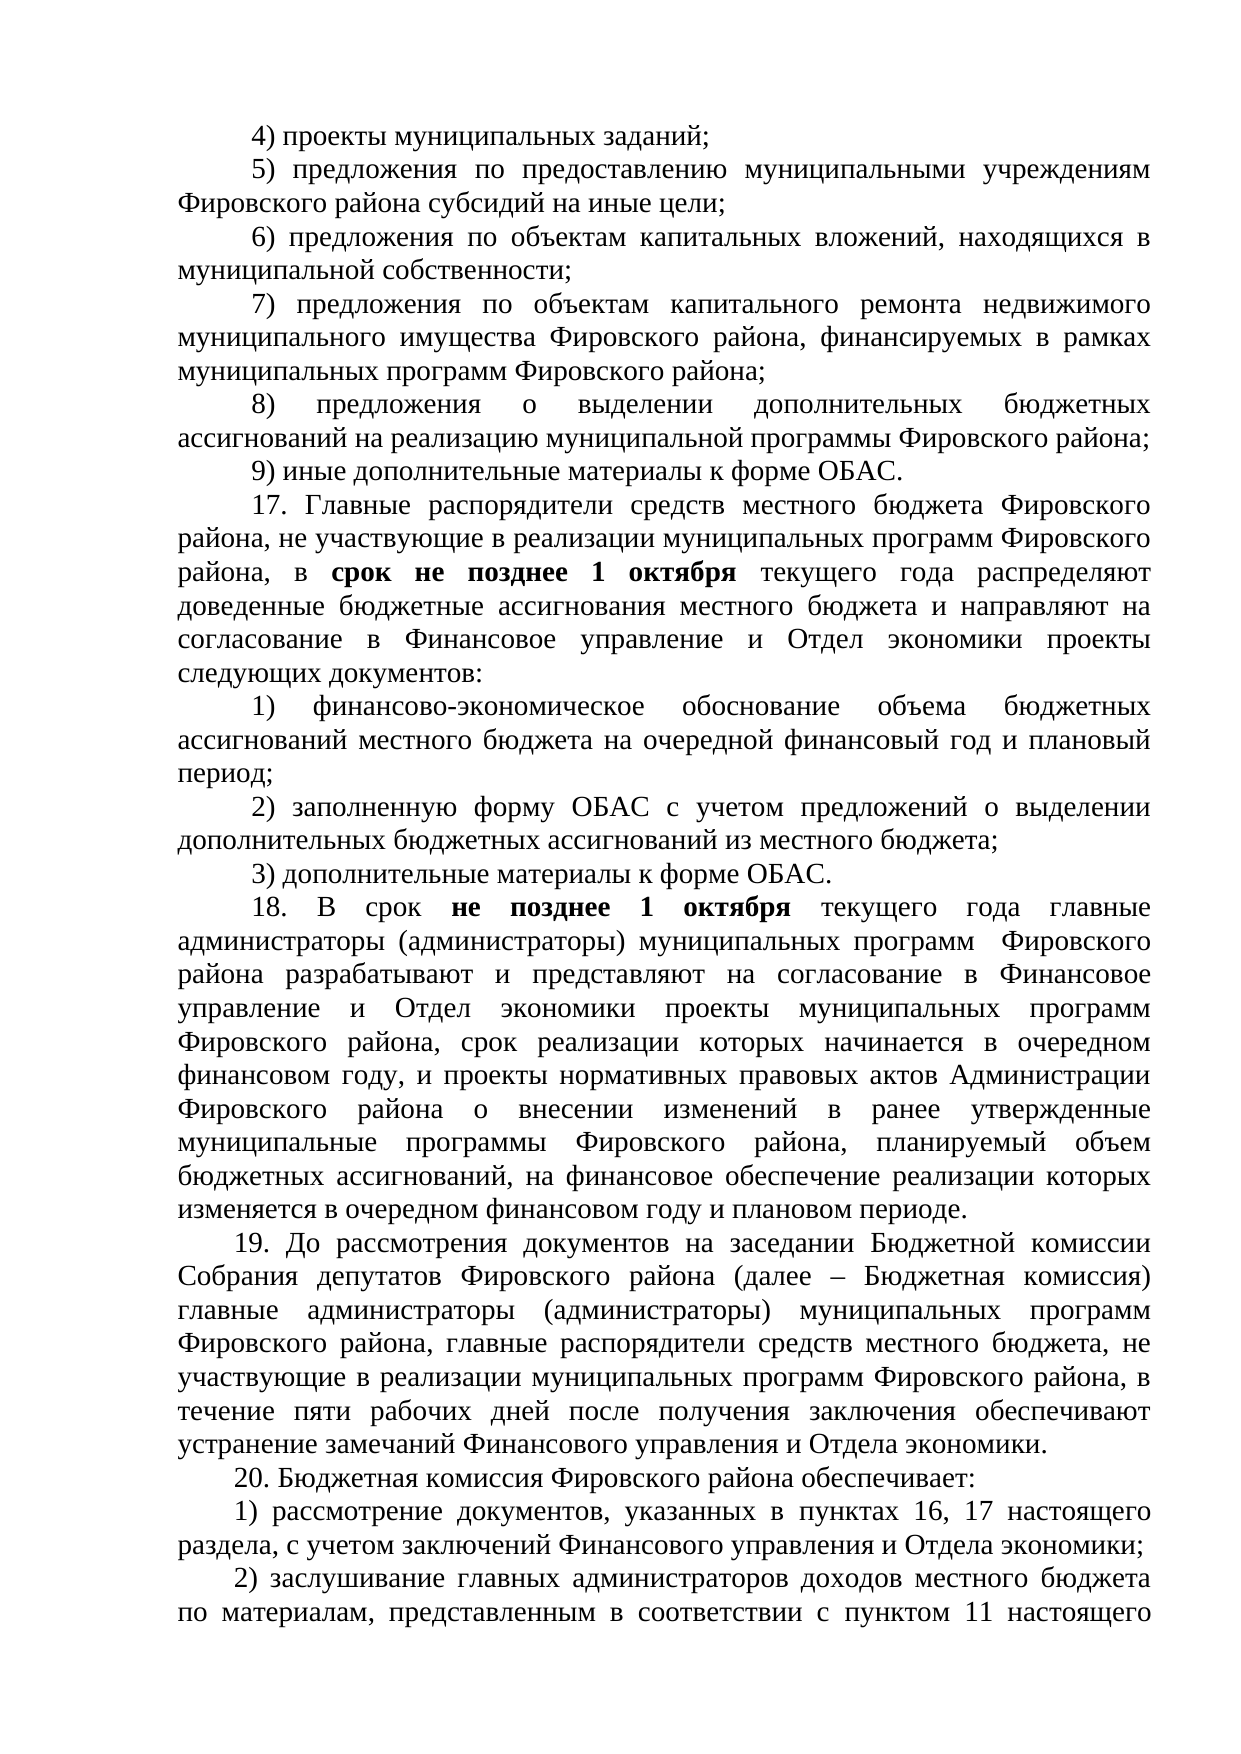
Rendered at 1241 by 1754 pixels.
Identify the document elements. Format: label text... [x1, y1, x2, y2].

text 19. До рассмотрения документов на заседании Бюджетной комиссии Собрания депутатов Фировского района (далее – Бюджетная комиссия) главные администраторы (администраторы) муниципальных программ Фировского района, главные распорядители средств местного бюджета, не участвующие в реализации муниципальных программ Фировского района, в течение пяти рабочих дней после получения заключения обеспечивают устранение замечаний Финансового управления и Отдела экономики. [177, 1225, 1152, 1460]
text 7) предложения по объектам капитального ремонта недвижимого муниципального имущества Фировского района, финансируемых в рамках муниципальных программ Фировского района; [177, 286, 1152, 386]
text 9) иные дополнительные материалы к форме ОБАС. [177, 453, 1152, 487]
text 6) предложения по объектам капитальных вложений, находящихся в муниципальной собственности; [177, 219, 1152, 286]
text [177, 1560, 1152, 1627]
text 5) предложения по предоставлению муниципальными учреждениям Фировского района субсидий на иные цели; [177, 152, 1152, 219]
text 8) предложения о выделении дополнительных бюджетных ассигнований на реализацию муниципальной программы Фировского района; [177, 386, 1152, 453]
text 1) финансово-экономическое обоснование объема бюджетных ассигнований местного бюджета на очередной финансовый год и плановый период; [177, 688, 1152, 789]
text 3) дополнительные материалы к форме ОБАС. [177, 856, 1152, 889]
text 1) рассмотрение документов, указанных в пунктах 16, 17 настоящего раздела, с учетом заключений Финансового управления и Отдела экономики; [177, 1493, 1152, 1560]
text 4) проекты муниципальных заданий; [177, 118, 1152, 152]
text 17. Главные распорядители средств местного бюджета Фировского района, не участвующие в реализации муниципальных программ Фировского района, в срок не позднее 1 октября текущего года распределяют доведенные бюджетные ассигнования местного бюджета и направляют на согласование в Финансовое управление и Отдел экономики проекты следующих документов: [177, 487, 1152, 688]
text 2) заполненную форму ОБАС с учетом предложений о выделении дополнительных бюджетных ассигнований из местного бюджета; [177, 789, 1152, 856]
text 18. В срок не позднее 1 октября текущего года главные администраторы (администраторы) муниципальных программ Фировского района разрабатывают и представляют на согласование в Финансовое управление и Отдел экономики проекты муниципальных программ Фировского района, срок реализации которых начинается в очередном финансовом году, и проекты нормативных правовых актов Администрации Фировского района о внесении изменений в ранее утвержденные муниципальные программы Фировского района, планируемый объем бюджетных ассигнований, на финансовое обеспечение реализации которых изменяется в очередном финансовом году и плановом периоде. [177, 889, 1152, 1225]
text 20. Бюджетная комиссия Фировского района обеспечивает: [177, 1460, 1152, 1493]
